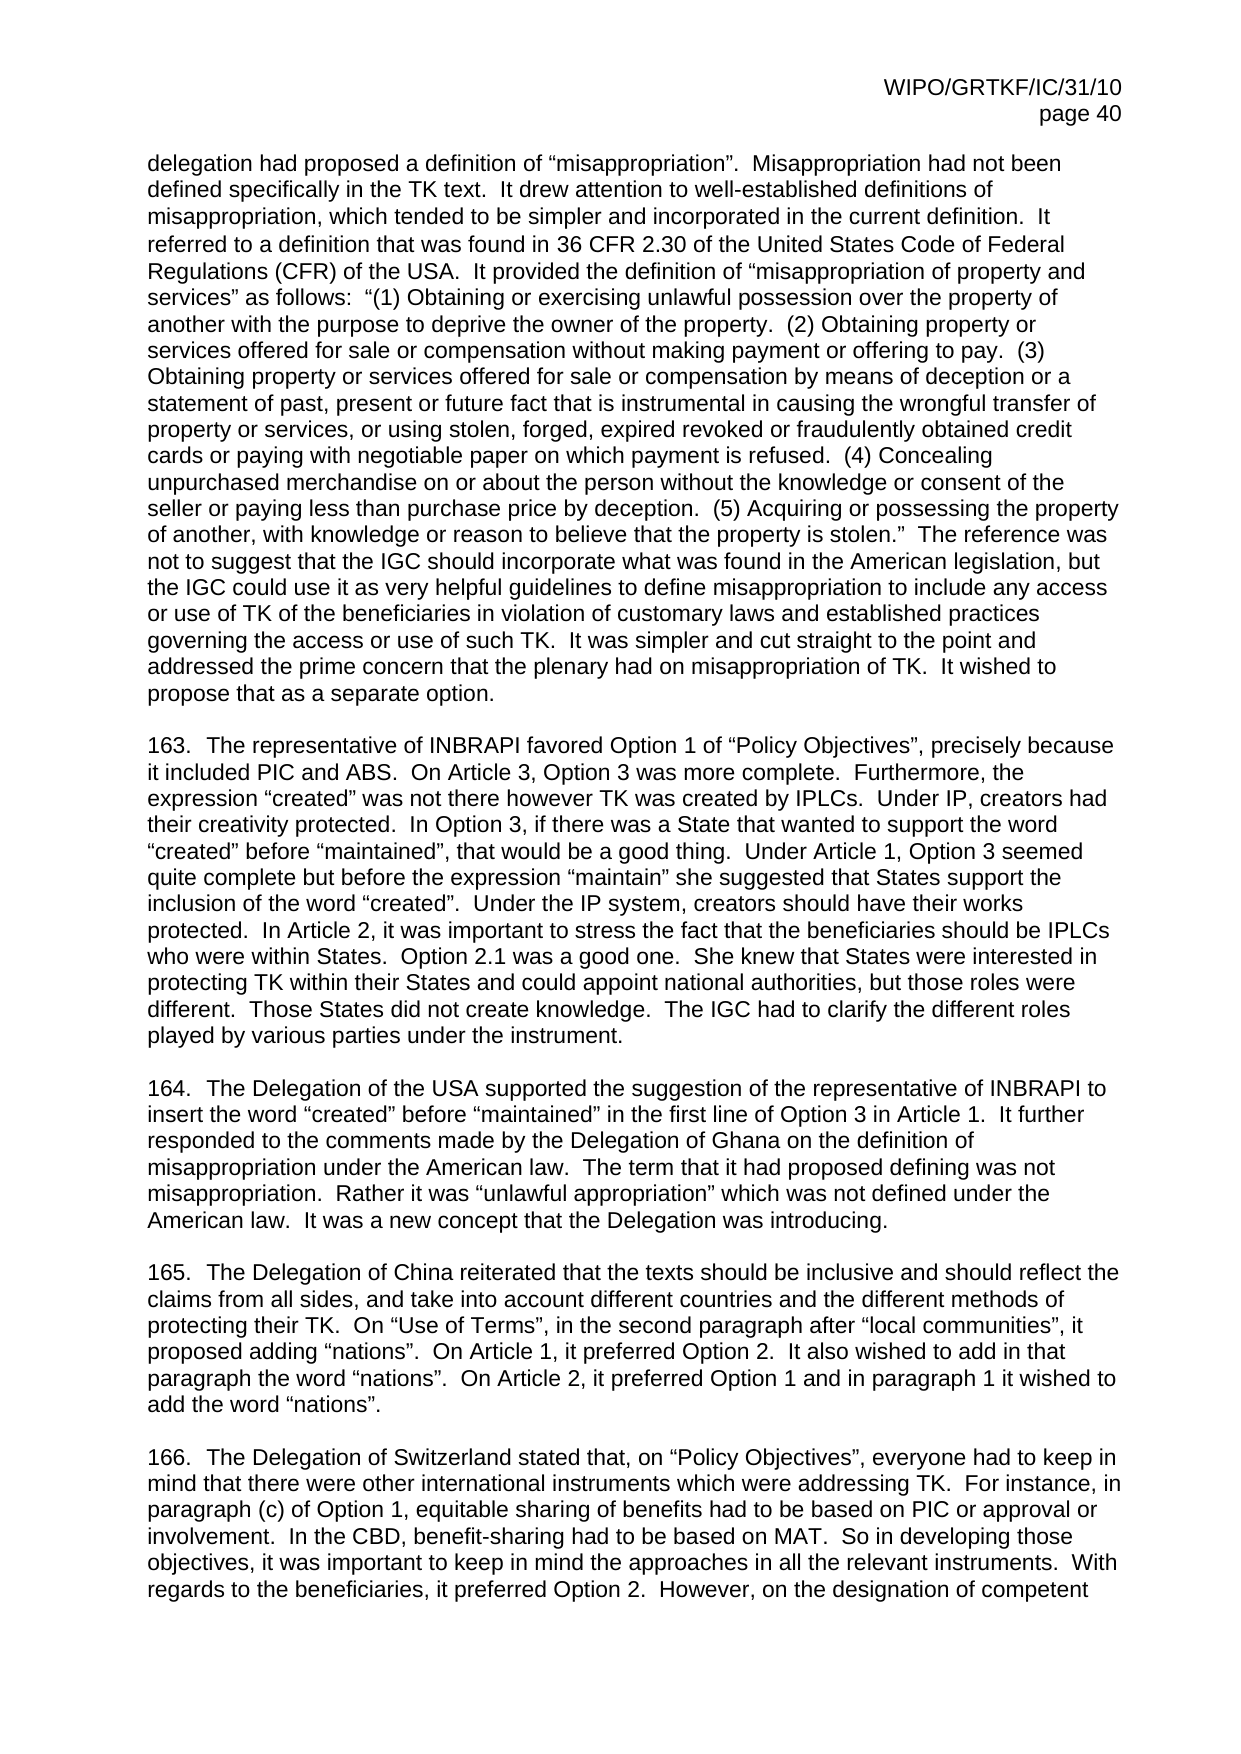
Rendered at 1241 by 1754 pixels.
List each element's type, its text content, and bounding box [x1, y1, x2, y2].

list The representative of INBRAPI favored Option 1 of “Policy Objectives”, precisely because it included PIC and ABS. On Article 3, Option 3 was more complete. Furthermore, the expression “created” was not there however TK was created by IPLCs. Under IP, creators had their creativity protected. In Option 3, if there was a State that wanted to support the word “created” before “maintained”, that would be a good thing. Under Article 1, Option 3 seemed quite complete but before the expression “maintain” she suggested that States support the inclusion of the word “created”. Under the IP system, creators should have their works protected. In Article 2, it was important to stress the fact that the beneficiaries should be IPLCs who were within States. Option 2.1 was a good one. She knew that States were interested in protecting TK within their States and could appoint national authorities, but those roles were different. Those States did not create knowledge. The IGC had to clarify the different roles played by various parties under the instrument. [147, 732, 1122, 1048]
list The Delegation of the USA supported the suggestion of the representative of INBRAPI to insert the word “created” before “maintained” in the first line of Option 3 in Article 1. It further responded to the comments made by the Delegation of Ghana on the definition of misappropriation under the American law. The term that it had proposed defining was not misappropriation. Rather it was “unlawful appropriation” which was not defined under the American law. It was a new concept that the Delegation was introducing. [147, 1075, 1122, 1233]
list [147, 150, 1122, 706]
list The Delegation of China reiterated that the texts should be inclusive and should reflect the claims from all sides, and take into account different countries and the different methods of protecting their TK. On “Use of Terms”, in the second paragraph after “local communities”, it proposed adding “nations”. On Article 1, it preferred Option 2. It also wished to add in that paragraph the word “nations”. On Article 2, it preferred Option 1 and in paragraph 1 it wished to add the word “nations”. [147, 1259, 1122, 1417]
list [147, 1444, 1122, 1602]
